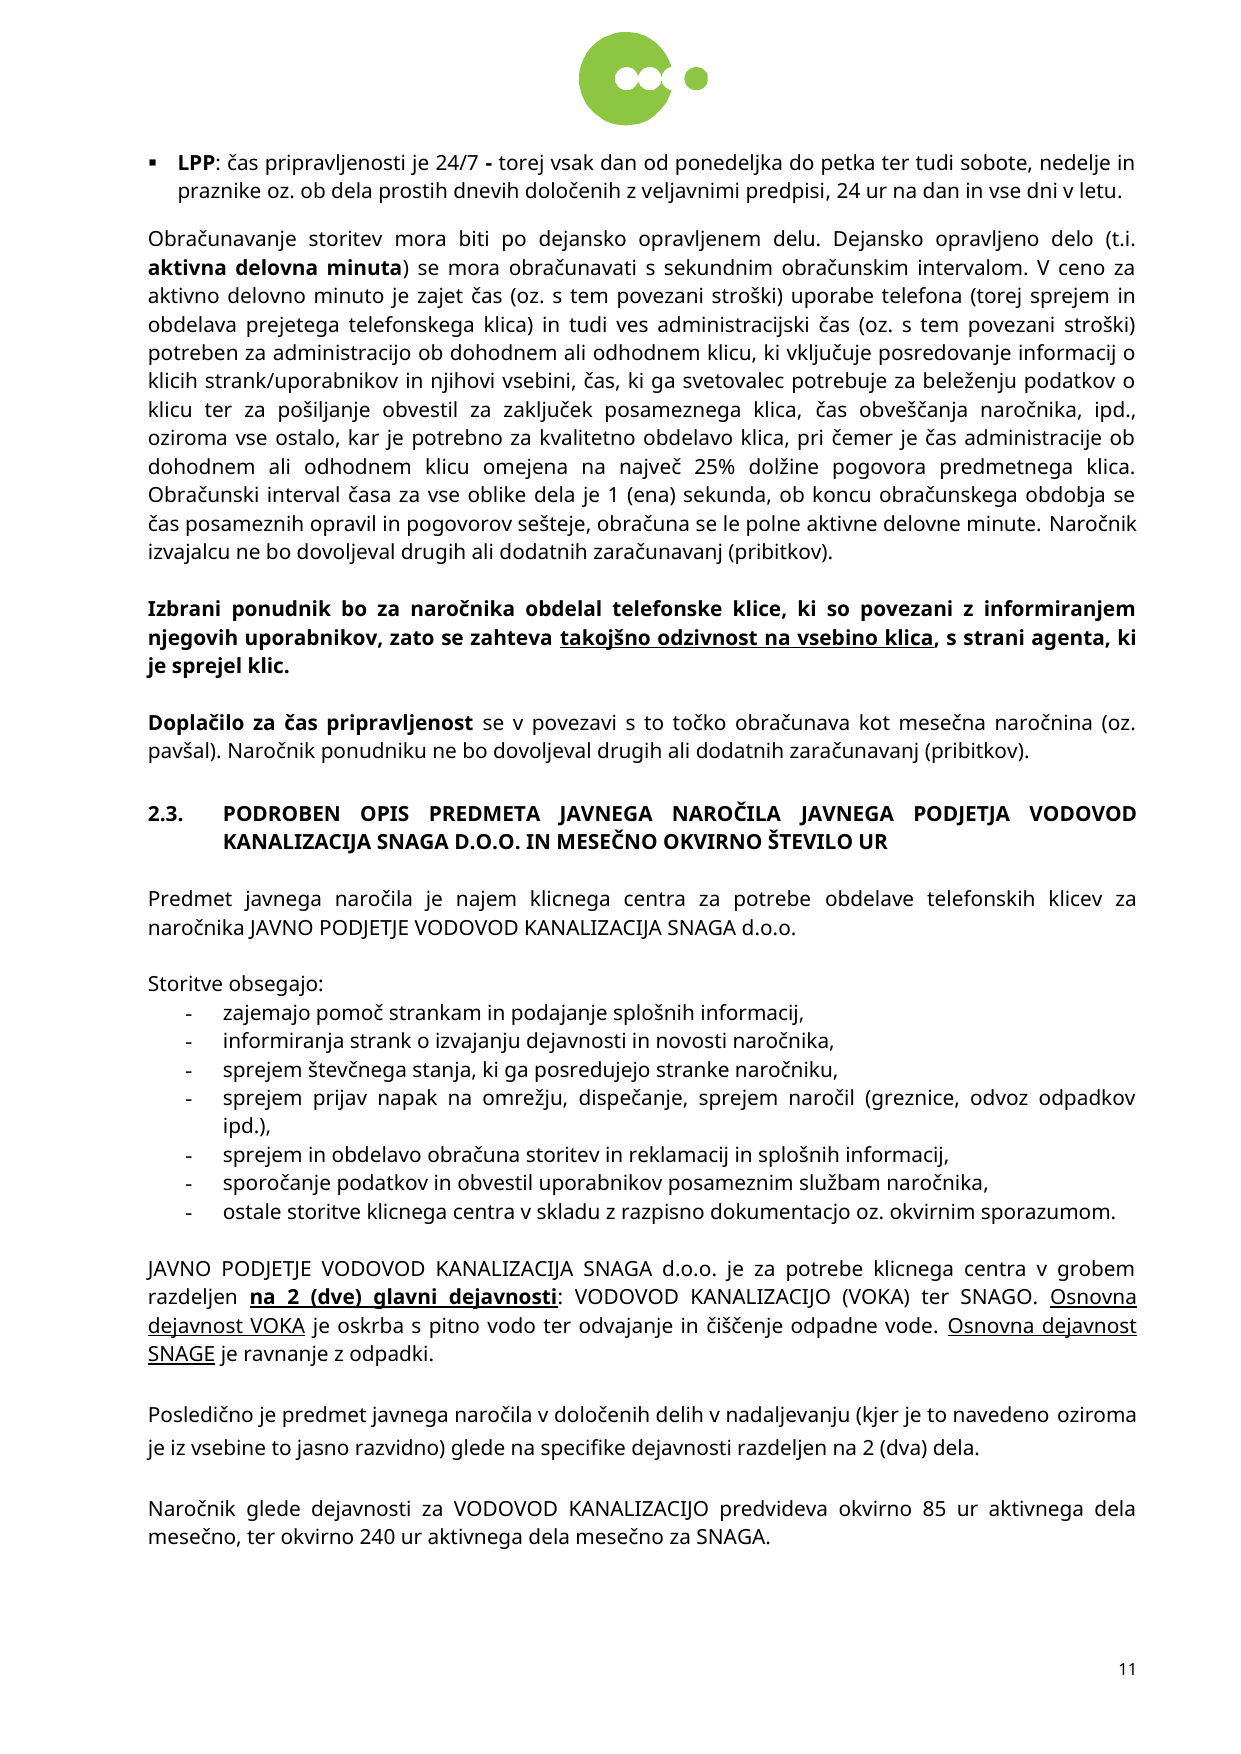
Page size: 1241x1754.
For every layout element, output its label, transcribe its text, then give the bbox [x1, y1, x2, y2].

list sprejem števčnega stanja, ki ga posredujejo stranke naročniku, [185, 1055, 1137, 1083]
list ostale storitve klicnega centra v skladu z razpisno dokumentacjo oz. okvirnim sporazumom. [185, 1197, 1137, 1225]
list LPP: čas pripravljenosti je 24/7 - torej vsak dan od ponedeljka do petka ter tudi sobote, nedelje in praznike oz. ob dela prostih dnevih določenih z veljavnimi predpisi, 24 ur na dan in vse dni v letu. [148, 148, 1137, 204]
text Obračunavanje storitev mora biti po dejansko opravljenem delu. Dejansko opravljeno delo (t.i. aktivna delovna minuta) se mora obračunavati s sekundnim obračunskim intervalom. V ceno za aktivno delovno minuto je zajet čas (oz. s tem povezani stroški) uporabe telefona (torej sprejem in obdelava prejetega telefonskega klica) in tudi ves administracijski čas (oz. s tem povezani stroški) potreben za administracijo ob dohodnem ali odhodnem klicu, ki vključuje posredovanje informacij o klicih strank/uporabnikov in njihovi vsebini, čas, ki ga svetovalec potrebuje za beleženju podatkov o klicu ter za pošiljanje obvestil za zaključek posameznega klica, čas obveščanja naročnika, ipd., oziroma vse ostalo, kar je potrebno za kvalitetno obdelavo klica, pri čemer je čas administracije ob dohodnem ali odhodnem klicu omejena na največ 25% dolžine pogovora predmetnega klica. Obračunski interval časa za vse oblike dela je 1 (ena) sekunda, ob koncu obračunskega obdobja se čas posameznih opravil in pogovorov sešteje, obračuna se le polne aktivne delovne minute. Naročnik izvajalcu ne bo dovoljeval drugih ali dodatnih zaračunavanj (pribitkov). [148, 224, 1137, 566]
list sprejem in obdelavo obračuna storitev in reklamacij in splošnih informacij, [185, 1140, 1137, 1168]
text JAVNO PODJETJE VODOVOD KANALIZACIJA SNAGA d.o.o. je za potrebe klicnega centra v grobem razdeljen na 2 (dve) glavni dejavnosti: VODOVOD KANALIZACIJO (VOKA) ter SNAGO. Osnovna dejavnost VOKA je oskrba s pitno vodo ter odvajanje in čiščenje odpadne vode. Osnovna dejavnost SNAGE je ravnanje z odpadki. [148, 1254, 1137, 1368]
text Doplačilo za čas pripravljenost se v povezavi s to točko obračunava kot mesečna naročnina (oz. pavšal). Naročnik ponudniku ne bo dovoljeval drugih ali dodatnih zaračunavanj (pribitkov). [148, 708, 1137, 765]
text Storitve obsegajo: [148, 969, 1137, 998]
text Predmet javnega naročila je najem klicnega centra za potrebe obdelave telefonskih klicev za naročnika JAVNO PODJETJE VODOVOD KANALIZACIJA SNAGA d.o.o. [148, 884, 1137, 941]
text Posledično je predmet javnega naročila v določenih delih v nadaljevanju (kjer je to navedeno oziroma je iz vsebine to jasno razvidno) glede na specifike dejavnosti razdeljen na 2 (dva) dela. [148, 1400, 1137, 1461]
list PODROBEN OPIS PREDMETA JAVNEGA NAROČILA JAVNEGA PODJETJA VODOVOD KANALIZACIJA SNAGA D.O.O. IN MESEČNO OKVIRNO ŠTEVILO UR [148, 799, 1137, 856]
list zajemajo pomoč strankam in podajanje splošnih informacij, [185, 998, 1137, 1026]
list informiranja strank o izvajanju dejavnosti in novosti naročnika, [185, 1026, 1137, 1055]
text Izbrani ponudnik bo za naročnika obdelal telefonske klice, ki so povezani z informiranjem njegovih uporabnikov, zato se zahteva takojšno odzivnost na vsebino klica, s strani agenta, ki je sprejel klic. [148, 594, 1137, 679]
text Naročnik glede dejavnosti za VODOVOD KANALIZACIJO predvideva okvirno 85 ur aktivnega dela mesečno, ter okvirno 240 ur aktivnega dela mesečno za SNAGA. [148, 1494, 1137, 1551]
list sprejem prijav napak na omrežju, dispečanje, sprejem naročil (greznice, odvoz odpadkov ipd.), [185, 1083, 1137, 1140]
list sporočanje podatkov in obvestil uporabnikov posameznim službam naročnika, [185, 1168, 1137, 1197]
